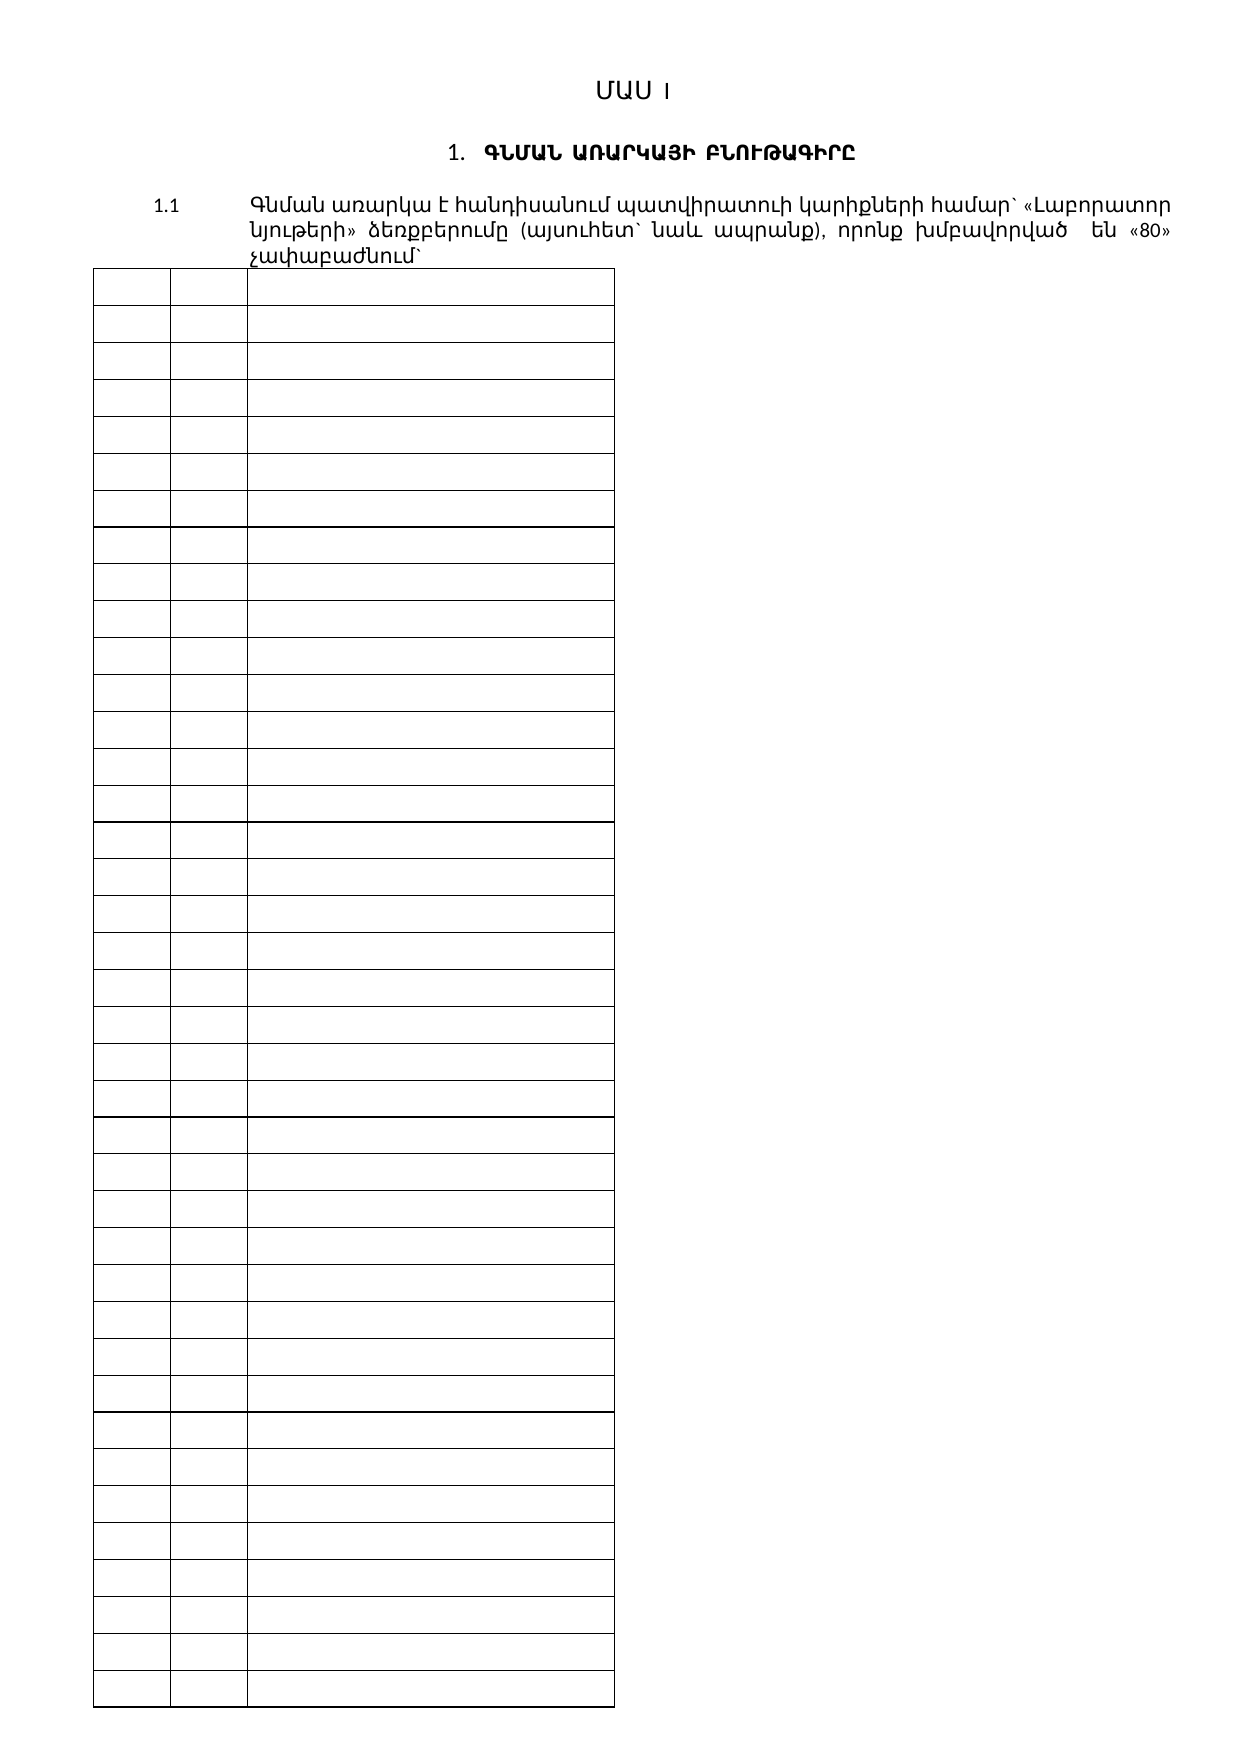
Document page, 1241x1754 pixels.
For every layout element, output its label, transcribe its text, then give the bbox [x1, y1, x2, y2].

list ԳՆՄԱՆ ԱՌԱՐԿԱՅԻ ԲՆՈՒԹԱԳԻՐԸ [131, 136, 1171, 167]
text ՄԱՍ I [94, 75, 1171, 106]
subtitle Գնման առարկա է հանդիսանում պատվիրատուի կարիքների համար` «Լաբորատոր նյութերի» ձեռքբերումը (այսուհետ` նաև ապրանք), որոնք խմբավորված են «80» չափաբաժնում` [153, 192, 1171, 268]
